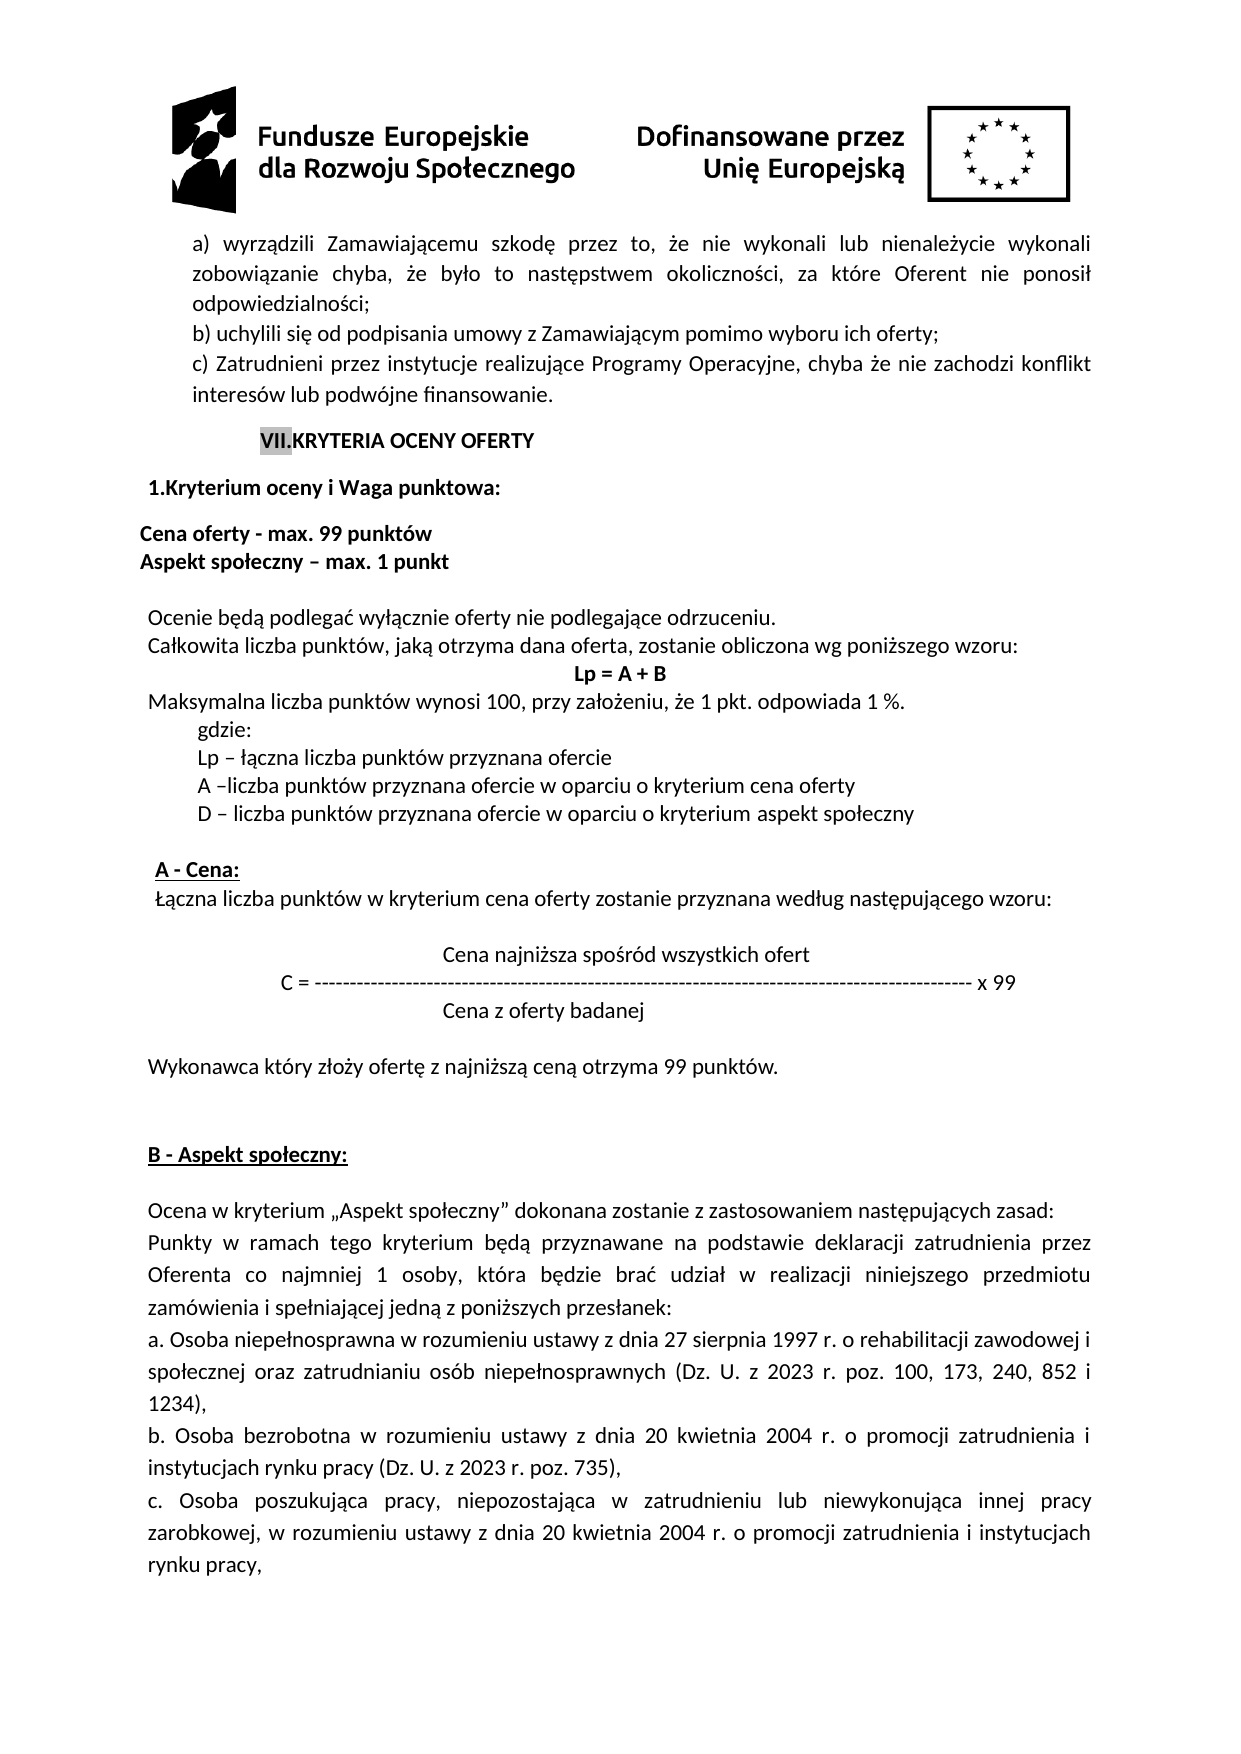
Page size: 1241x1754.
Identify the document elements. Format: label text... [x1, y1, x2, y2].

text Lp – łączna liczba punktów przyznana ofercie [197, 743, 1080, 772]
text Maksymalna liczba punktów wynosi 100, przy założeniu, że 1 pkt. odpowiada 1 %. [148, 687, 1093, 716]
text Cena najniższa spośród wszystkich ofert [443, 940, 1080, 968]
text B - Aspekt społeczny: [148, 1140, 1080, 1168]
text Aspekt społeczny – max. 1 punkt [140, 547, 1080, 575]
list c) Zatrudnieni przez instytucje realizujące Programy Operacyjne, chyba że nie zachodzi konflikt interesów lub podwójne finansowanie. [192, 349, 1093, 408]
text Całkowita liczba punktów, jaką otrzyma dana oferta, zostanie obliczona wg poniższego wzoru: [148, 631, 1093, 659]
text A - Cena: [155, 856, 1080, 884]
list a) wyrządzili Zamawiającemu szkodę przez to, że nie wykonali lub nienależycie wykonali zobowiązanie chyba, że było to następstwem okoliczności, za które Oferent nie ponosił odpowiedzialności; [192, 229, 1093, 317]
text VII.KRYTERIA OCENY OFERTY [292, 427, 1093, 455]
text Ocena w kryterium „Aspekt społeczny” dokonana zostanie z zastosowaniem następujących zasad: [148, 1196, 1093, 1224]
text C = ---------------------------------------------------------------------------------------------- x 99 [234, 968, 1080, 996]
text Lp = A + B [148, 659, 1093, 687]
text Ocenie będą podlegać wyłącznie oferty nie podlegające odrzuceniu. [148, 603, 1093, 631]
text Punkty w ramach tego kryterium będą przyznawane na podstawie deklaracji zatrudnienia przez Oferenta co najmniej 1 osoby, która będzie brać udział w realizacji niniejszego przedmiotu zamówienia i spełniającej jedną z poniższych przesłanek: [148, 1228, 1093, 1321]
text Cena z oferty badanej [443, 996, 1080, 1024]
text c. Osoba poszukująca pracy, niepozostająca w zatrudnieniu lub niewykonująca innej pracy zarobkowej, w rozumieniu ustawy z dnia 20 kwietnia 2004 r. o promocji zatrudnienia i instytucjach rynku pracy, [148, 1486, 1093, 1578]
text Łączna liczba punktów w kryterium cena oferty zostanie przyznana według następującego wzoru: [155, 884, 1080, 912]
text b. Osoba bezrobotna w rozumieniu ustawy z dnia 20 kwietnia 2004 r. o promocji zatrudnienia i instytucjach rynku pracy (Dz. U. z 2023 r. poz. 735), [148, 1421, 1093, 1482]
text D – liczba punktów przyznana ofercie w oparciu o kryterium aspekt społeczny [197, 799, 1080, 828]
text Wykonawca który złoży ofertę z najniższą ceną otrzyma 99 punktów. [148, 1052, 1080, 1080]
text Cena oferty - max. 99 punktów [140, 519, 1080, 547]
text A –liczba punktów przyznana ofercie w oparciu o kryterium cena oferty [197, 772, 1080, 799]
text 1.Kryterium oceny i Waga punktowa: [148, 473, 1093, 501]
text a. Osoba niepełnosprawna w rozumieniu ustawy z dnia 27 sierpnia 1997 r. o rehabilitacji zawodowej i społecznej oraz zatrudnianiu osób niepełnosprawnych (Dz. U. z 2023 r. poz. 100, 173, 240, 852 i 1234), [148, 1325, 1093, 1417]
list b) uchylili się od podpisania umowy z Zamawiającym pomimo wyboru ich oferty; [192, 319, 1093, 347]
picture [154, 73, 1086, 229]
text gdzie: [197, 716, 1080, 743]
